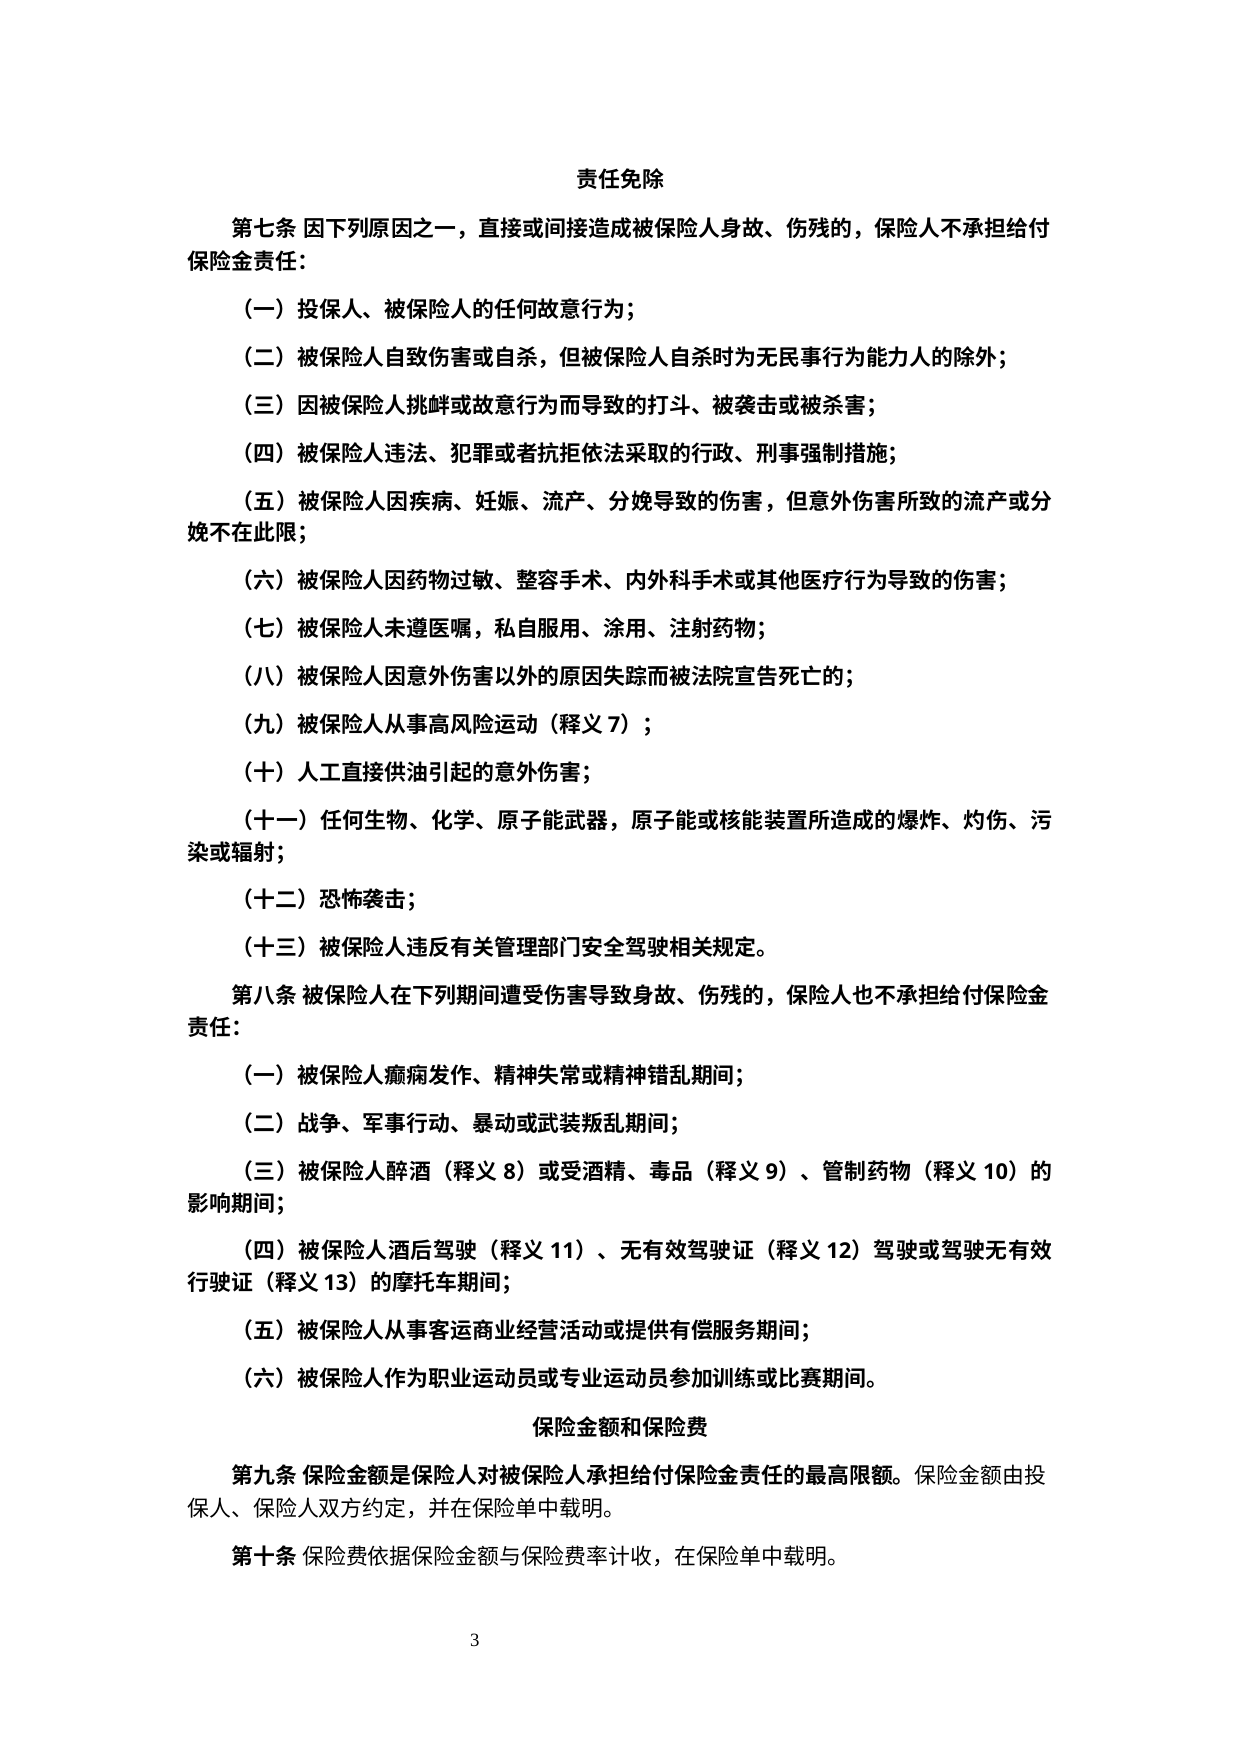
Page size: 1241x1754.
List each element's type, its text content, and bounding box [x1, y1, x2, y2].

text （五）被保险人因疾病、妊娠、流产、分娩导致的伤害，但意外伤害所致的流产或分娩不在此限； [187, 484, 1053, 547]
text （三）被保险人醉酒（释义8）或受酒精、毒品（释义9）、管制药物（释义10）的影响期间； [187, 1154, 1053, 1217]
text （十二）恐怖袭击； [187, 882, 1053, 914]
text 第九条 保险金额是保险人对被保险人承担给付保险金责任的最高限额。保险金额由投保人、保险人双方约定，并在保险单中载明。 [187, 1458, 1053, 1523]
text （二）战争、军事行动、暴动或武装叛乱期间； [187, 1106, 1053, 1137]
text （八）被保险人因意外伤害以外的原因失踪而被法院宣告死亡的； [187, 659, 1053, 691]
text 第八条 被保险人在下列期间遭受伤害导致身故、伤残的，保险人也不承担给付保险金责任： [187, 978, 1053, 1042]
text 第十条 保险费依据保险金额与保险费率计收，在保险单中载明。 [187, 1539, 1053, 1571]
text （十）人工直接供油引起的意外伤害； [187, 755, 1053, 787]
text （三）因被保险人挑衅或故意行为而导致的打斗、被袭击或被杀害； [187, 388, 1053, 419]
text （六）被保险人因药物过敏、整容手术、内外科手术或其他医疗行为导致的伤害； [187, 563, 1053, 595]
text （一）投保人、被保险人的任何故意行为； [187, 292, 1053, 324]
text （十一）任何生物、化学、原子能武器，原子能或核能装置所造成的爆炸、灼伤、污染或辐射； [187, 803, 1053, 866]
text 第七条 因下列原因之一，直接或间接造成被保险人身故、伤残的，保险人不承担给付保险金责任： [187, 211, 1053, 276]
text （六）被保险人作为职业运动员或专业运动员参加训练或比赛期间。 [187, 1361, 1053, 1393]
text （五）被保险人从事客运商业经营活动或提供有偿服务期间； [187, 1313, 1053, 1345]
text （四）被保险人违法、犯罪或者抗拒依法采取的行政、刑事强制措施； [187, 436, 1053, 467]
text （九）被保险人从事高风险运动（释义7）； [187, 707, 1053, 739]
text （二）被保险人自致伤害或自杀，但被保险人自杀时为无民事行为能力人的除外； [187, 340, 1053, 372]
text （四）被保险人酒后驾驶（释义11）、无有效驾驶证（释义12）驾驶或驾驶无有效行驶证（释义13）的摩托车期间； [187, 1233, 1053, 1297]
text （七）被保险人未遵医嘱，私自服用、涂用、注射药物； [187, 611, 1053, 643]
text 保险金额和保险费 [187, 1409, 1053, 1442]
text 责任免除 [187, 162, 1053, 194]
text （十三）被保险人违反有关管理部门安全驾驶相关规定。 [187, 930, 1053, 962]
text （一）被保险人癫痫发作、精神失常或精神错乱期间； [231, 1058, 1053, 1089]
